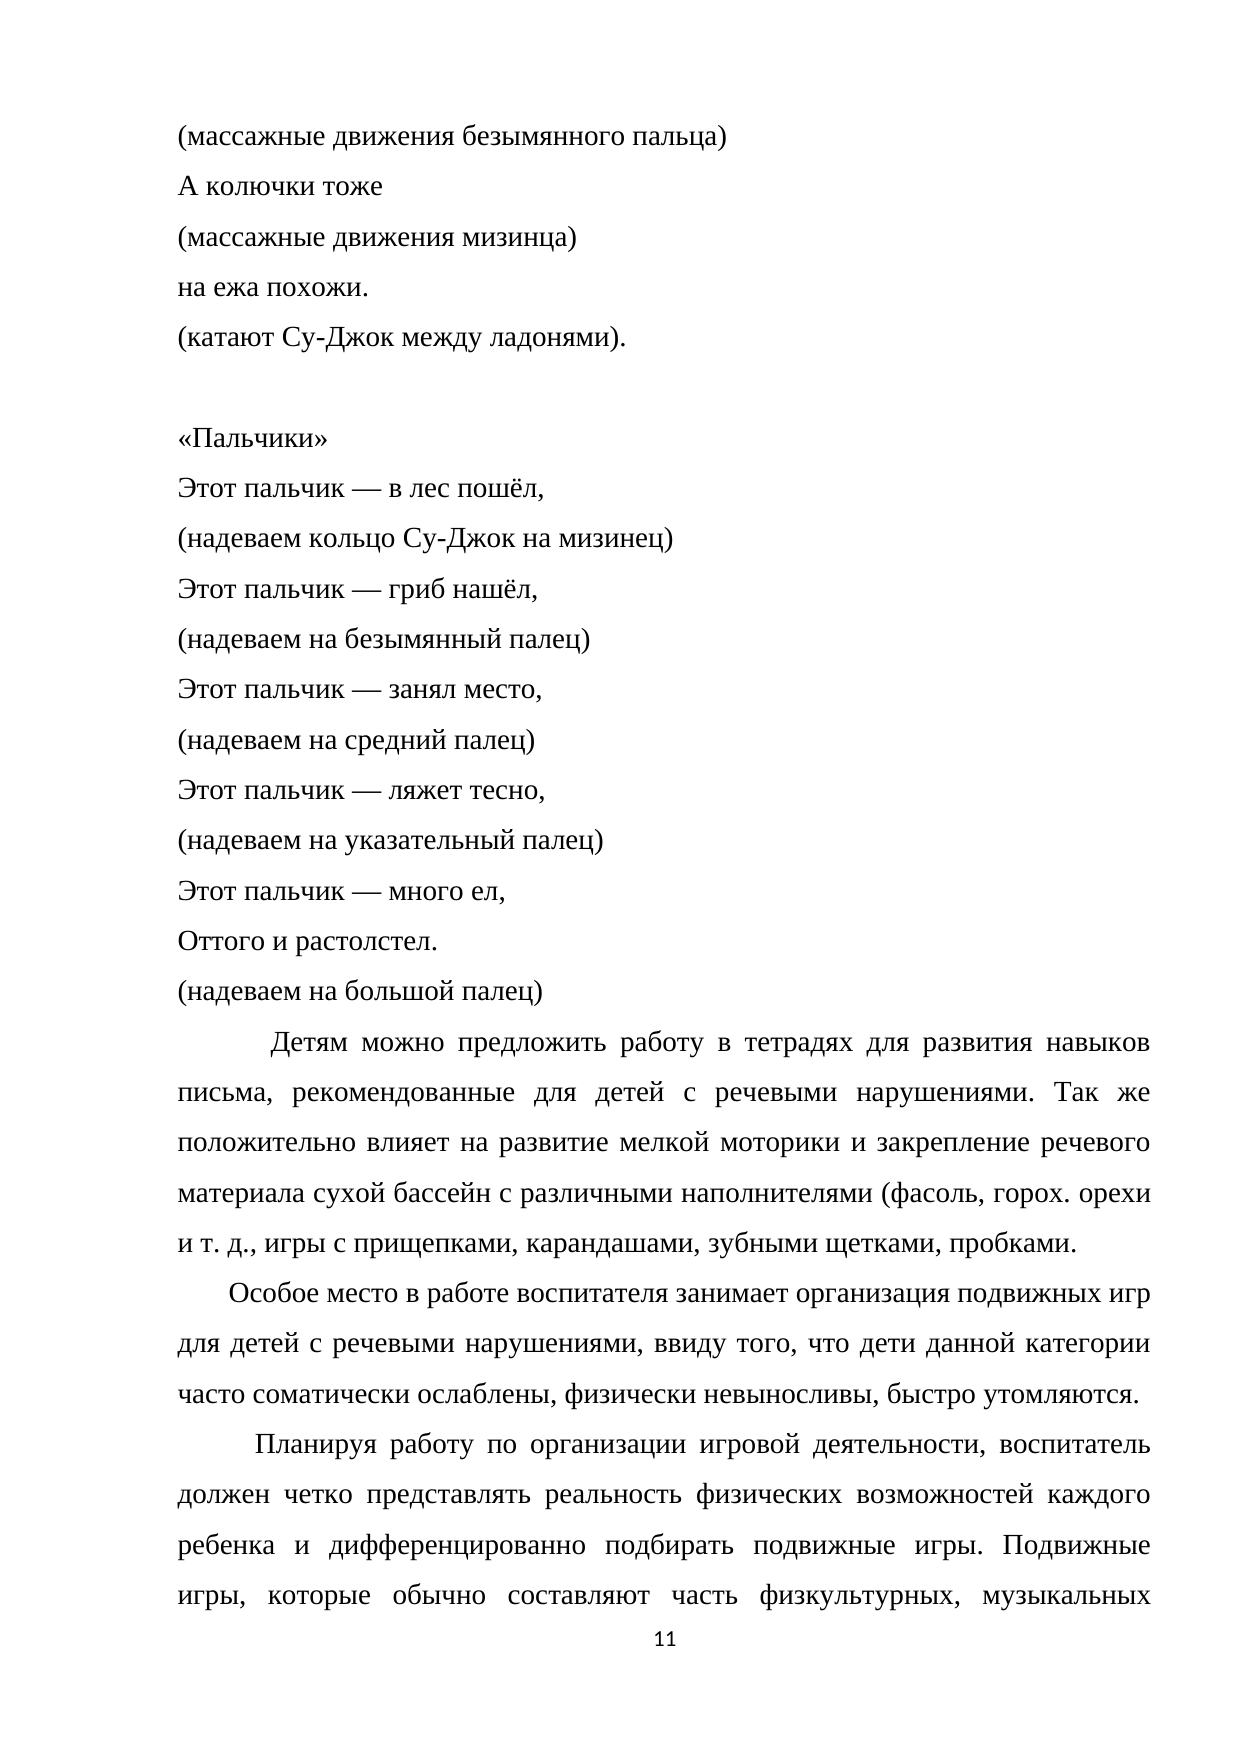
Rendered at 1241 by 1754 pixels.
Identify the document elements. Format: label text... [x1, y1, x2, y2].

text Этот пальчик — гриб нашёл, [177, 571, 1152, 604]
text (массажные движения мизинца) [177, 219, 1152, 252]
text Особое место в работе воспитателя занимает организация подвижных игр для детей с речевыми нарушениями, ввиду того, что дети данной категории часто соматически ослаблены, физически невыносливы, быстро утомляются. [177, 1275, 1152, 1409]
text А колючки тоже [177, 168, 1152, 202]
text «Пальчики» [177, 420, 1152, 453]
text Этот пальчик — много ел, [177, 873, 1152, 906]
text Этот пальчик — ляжет тесно, [177, 772, 1152, 806]
text Этот пальчик — занял место, [177, 672, 1152, 705]
text (массажные движения безымянного пальца) [177, 118, 1152, 152]
text (надеваем кольцо Су-Джок на мизинец) [177, 521, 1152, 554]
text (надеваем на большой палец) [177, 973, 1152, 1007]
text Этот пальчик — в лес пошёл, [177, 470, 1152, 504]
text (надеваем на указательный палец) [177, 822, 1152, 856]
text на ежа похожи. [177, 269, 1152, 303]
text (катают Су-Джок между ладонями). [177, 319, 1152, 353]
text (надеваем на безымянный палец) [177, 621, 1152, 655]
text Оттого и растолстел. [177, 923, 1152, 957]
text Детям можно предложить работу в тетрадях для развития навыков письма, рекомендованные для детей с речевыми нарушениями. Так же положительно влияет на развитие мелкой моторики и закрепление речевого материала сухой бассейн с различными наполнителями (фасоль, горох. орехи и т. д., игры с прищепками, карандашами, зубными щетками, пробками. [177, 1024, 1152, 1258]
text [177, 1426, 1152, 1611]
text (надеваем на средний палец) [177, 722, 1152, 755]
